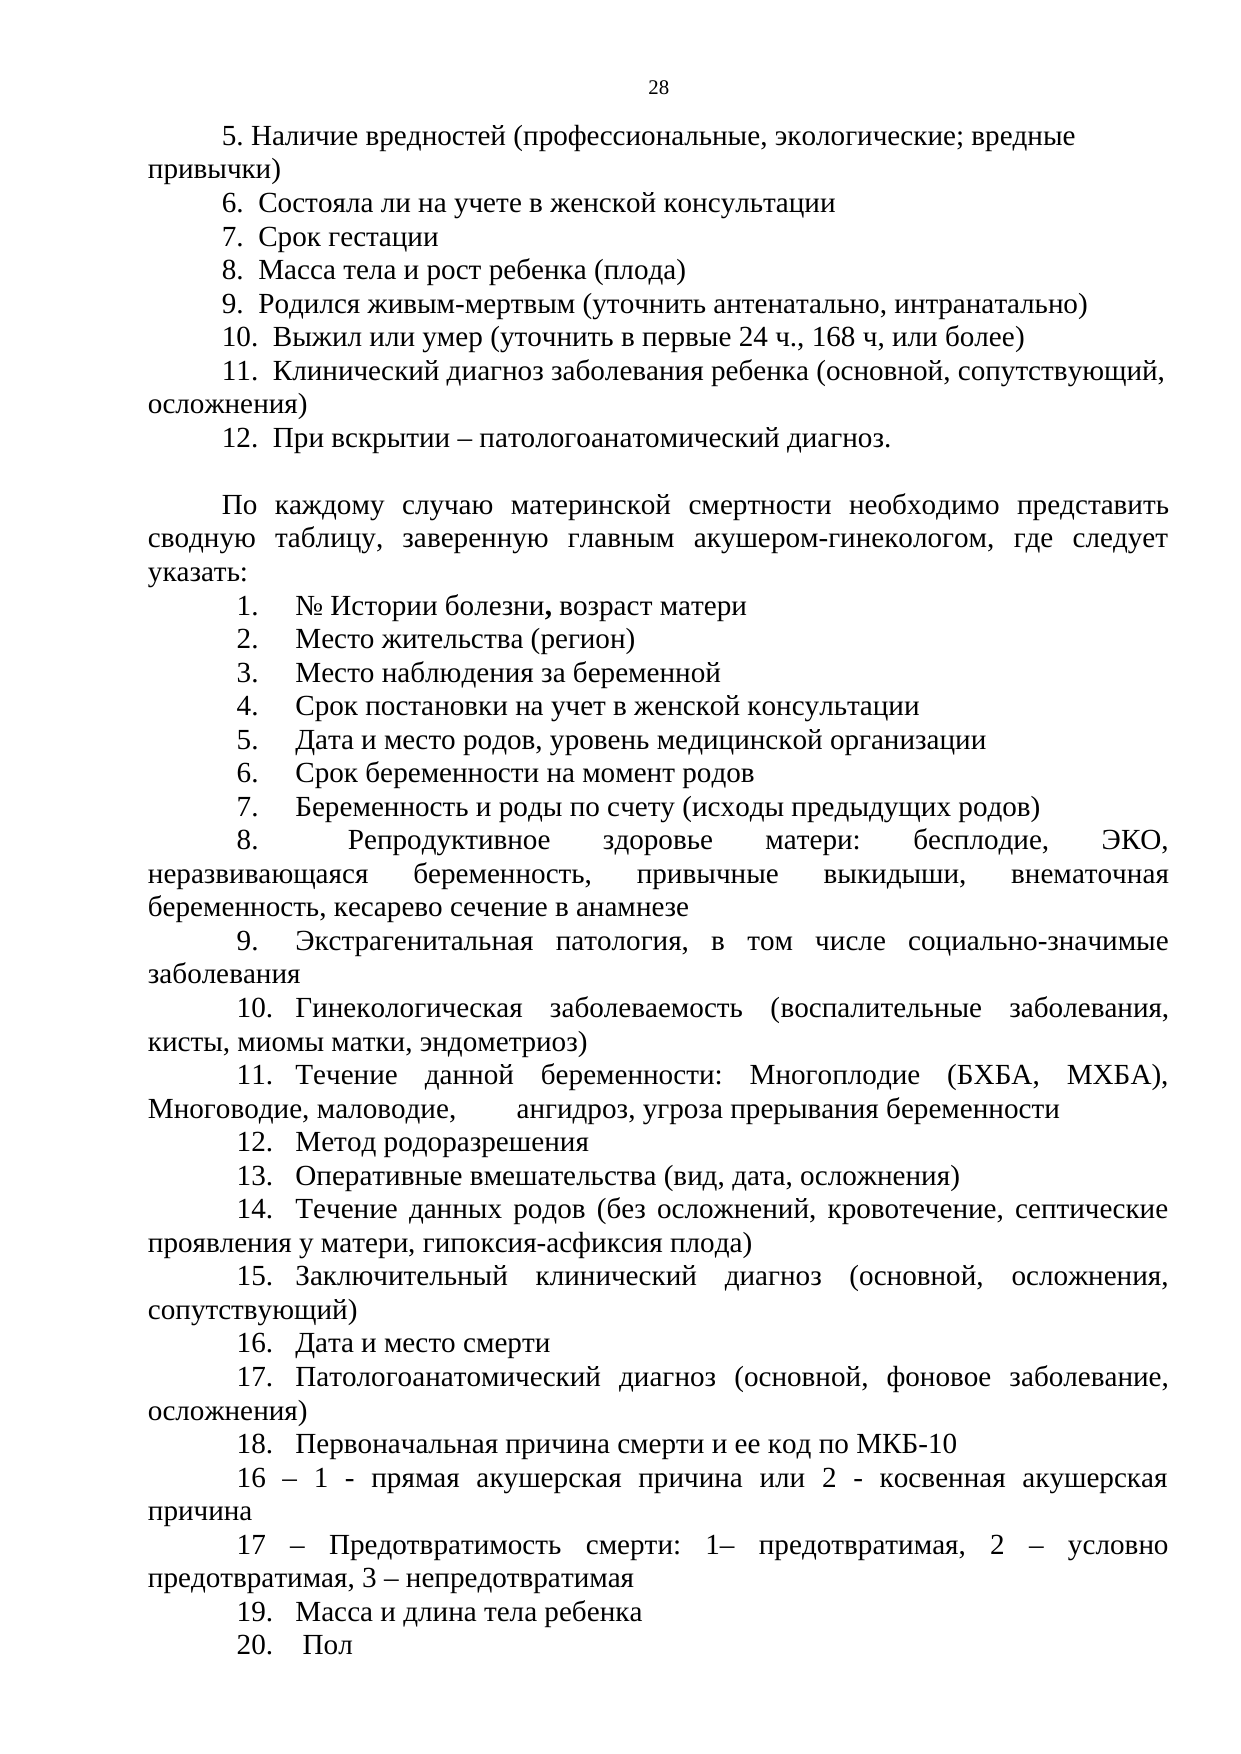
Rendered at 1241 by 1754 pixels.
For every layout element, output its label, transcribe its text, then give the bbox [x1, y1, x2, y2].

text По каждому случаю материнской смертности необходимо представить сводную таблицу, заверенную главным акушером-гинекологом, где следует указать: [148, 487, 1169, 588]
text 17 – Предотвратимость смерти: 1– предотвратимая, 2 – условно предотвратимая, 3 – непредотвратимая [148, 1527, 1169, 1594]
list Пол [148, 1627, 1169, 1661]
list Срок беременности на момент родов [148, 755, 1169, 789]
text 6. Состояла ли на учете в женской консультации [148, 185, 1169, 219]
text 10. Выжил или умер (уточнить в первые 24 ч., 168 ч, или более) [148, 319, 1169, 353]
list Экстрагенитальная патология, в том числе социально-значимые заболевания [148, 923, 1169, 990]
list Метод родоразрешения [148, 1124, 1169, 1158]
list Место жительства (регион) [148, 621, 1169, 655]
text 5. Наличие вредностей (профессиональные, экологические; вредные привычки) [148, 118, 1169, 185]
list Патологоанатомический диагноз (основной, фоновое заболевание, осложнения) [148, 1359, 1169, 1426]
list Срок постановки на учет в женской консультации [148, 688, 1169, 722]
list Масса и длина тела ребенка [148, 1594, 1169, 1627]
text 16 – 1 - прямая акушерская причина или 2 - косвенная акушерская причина [148, 1460, 1169, 1527]
list № Истории болезни, возраст матери [148, 588, 1169, 621]
list Заключительный клинический диагноз (основной, осложнения, сопутствующий) [148, 1258, 1169, 1326]
list Беременность и роды по счету (исходы предыдущих родов) [148, 789, 1169, 822]
list Гинекологическая заболеваемость (воспалительные заболевания, кисты, миомы матки, эндометриоз) [148, 990, 1169, 1057]
text 7. Срок гестации [148, 219, 1169, 252]
list Течение данных родов (без осложнений, кровотечение, септические проявления у матери, гипоксия-асфиксия плода) [148, 1191, 1169, 1258]
text 12. При вскрытии – патологоанатомический диагноз. [148, 420, 1169, 453]
list Оперативные вмешательства (вид, дата, осложнения) [148, 1158, 1169, 1191]
list Течение данной беременности: Многоплодие (БХБА, МХБА), Многоводие, маловодие, ангидроз, угроза прерывания беременности [148, 1057, 1169, 1124]
list Дата и место родов, уровень медицинской организации [148, 722, 1169, 755]
list Репродуктивное здоровье матери: бесплодие, ЭКО, неразвивающаяся беременность, привычные выкидыши, внематочная беременность, кесарево сечение в анамнезе [148, 822, 1169, 923]
list Первоначальная причина смерти и ее код по МКБ-10 [148, 1426, 1169, 1460]
text 9. Родился живым-мертвым (уточнить антенатально, интранатально) [148, 286, 1169, 319]
text 8. Масса тела и рост ребенка (плода) [148, 252, 1169, 286]
text 11. Клинический диагноз заболевания ребенка (основной, сопутствующий, осложнения) [148, 353, 1169, 420]
list Дата и место смерти [148, 1326, 1169, 1359]
list Место наблюдения за беременной [148, 655, 1169, 688]
